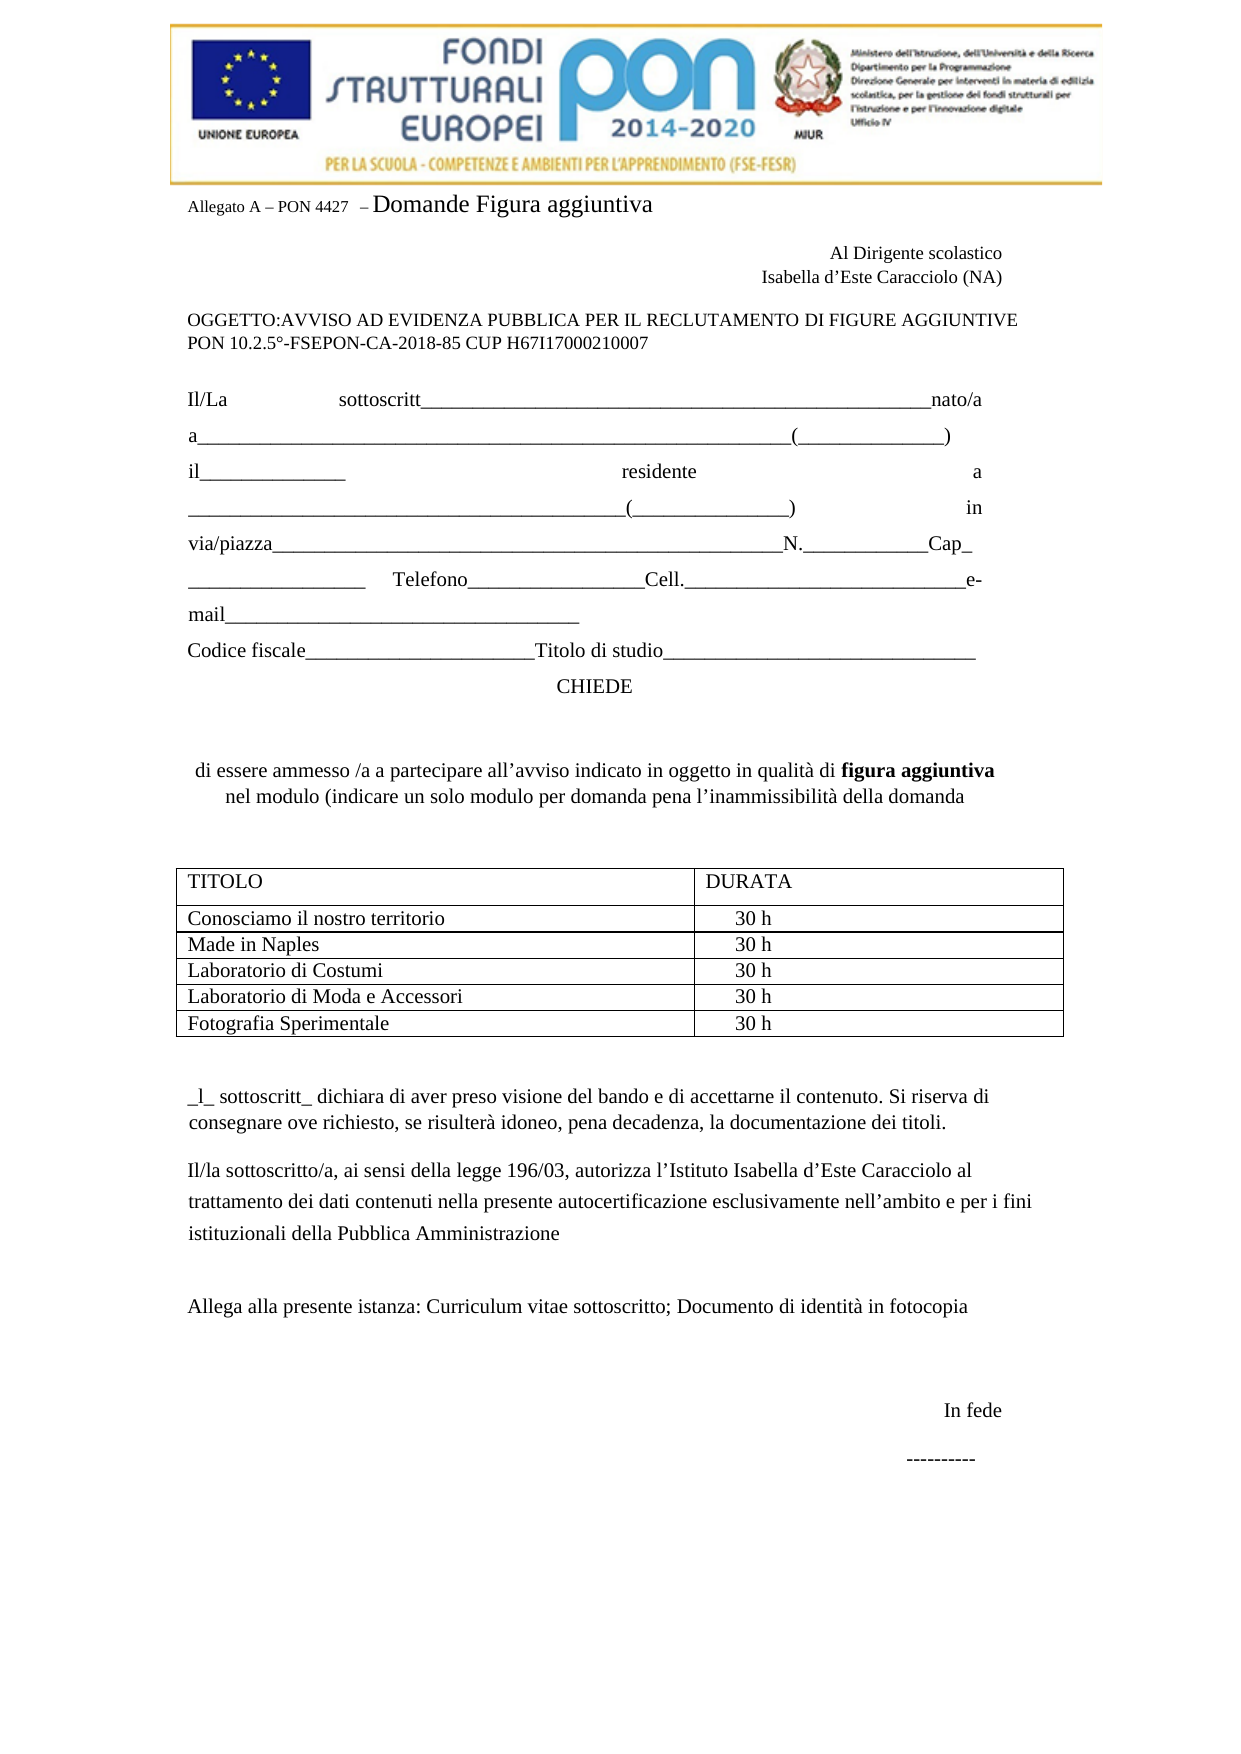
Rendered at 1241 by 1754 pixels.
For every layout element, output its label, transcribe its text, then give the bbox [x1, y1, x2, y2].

table_cell Made in Naples [177, 933, 694, 957]
table_header DURATA [695, 869, 1063, 905]
table_cell 30 h [695, 959, 1063, 983]
picture [168, 18, 1102, 186]
text Codice fiscale______________________Titolo di studio______________________________ [187, 638, 1005, 662]
text di essere ammesso /a a partecipare all’avviso indicato in oggetto in qualità di figura aggiuntiva nel modulo (indicare un solo modulo per domanda pena l’inammissibilità della domanda [187, 758, 1002, 808]
table_cell 30 h [695, 1011, 1063, 1036]
table_cell 30 h [695, 985, 1063, 1009]
text Allega alla presente istanza: Curriculum vitae sottoscritto; Documento di identità in fotocopia [187, 1294, 1053, 1318]
text Il/la sottoscritto/a, ai sensi della legge 196/03, autorizza l’Istituto Isabella d’Este Caracciolo al trattamento dei dati contenuti nella presente autocertificazione esclusivamente nell’ambito e per i fini istituzionali della Pubblica Amministrazione [187, 1158, 1053, 1245]
text Isabella d’Este Caracciolo (NA) [187, 266, 1002, 287]
table_header TITOLO [177, 869, 694, 905]
text _l_ sottoscritt_ dichiara di aver preso visione del bando e di accettarne il contenuto. Si riserva di consegnare ove richiesto, se risulterà idoneo, pena decadenza, la documentazione dei titoli. [187, 1084, 1002, 1134]
text In fede [187, 1367, 1002, 1422]
table_cell Laboratorio di Costumi [177, 959, 694, 983]
text CHIEDE [187, 674, 1002, 698]
text OGGETTO:AVVISO AD EVIDENZA PUBBLICA PER IL RECLUTAMENTO DI FIGURE AGGIUNTIVE [187, 308, 1053, 330]
text PON 10.2.5°-FSEPON-CA-2018-85 CUP H67I17000210007 [187, 332, 1053, 354]
text ---------- [187, 1446, 983, 1470]
table_cell Conosciamo il nostro territorio [177, 906, 694, 931]
text Il/La sottoscritt_________________________________________________nato/a a_________________________________________________________(______________) il______________ residente a __________________________________________(_______________) in via/piazza_________________________________________________N.____________Cap__________________ Telefono_________________Cell.___________________________e-mail__________________________________ [187, 387, 982, 626]
table_cell Fotografia Sperimentale [177, 1011, 694, 1036]
table_cell Laboratorio di Moda e Accessori [177, 985, 694, 1009]
text Al Dirigente scolastico [187, 242, 1002, 264]
text Allegato A – PON 4427 – Domande Figura aggiuntiva [187, 186, 983, 218]
table_cell 30 h [695, 933, 1063, 957]
table_cell 30 h [695, 906, 1063, 931]
